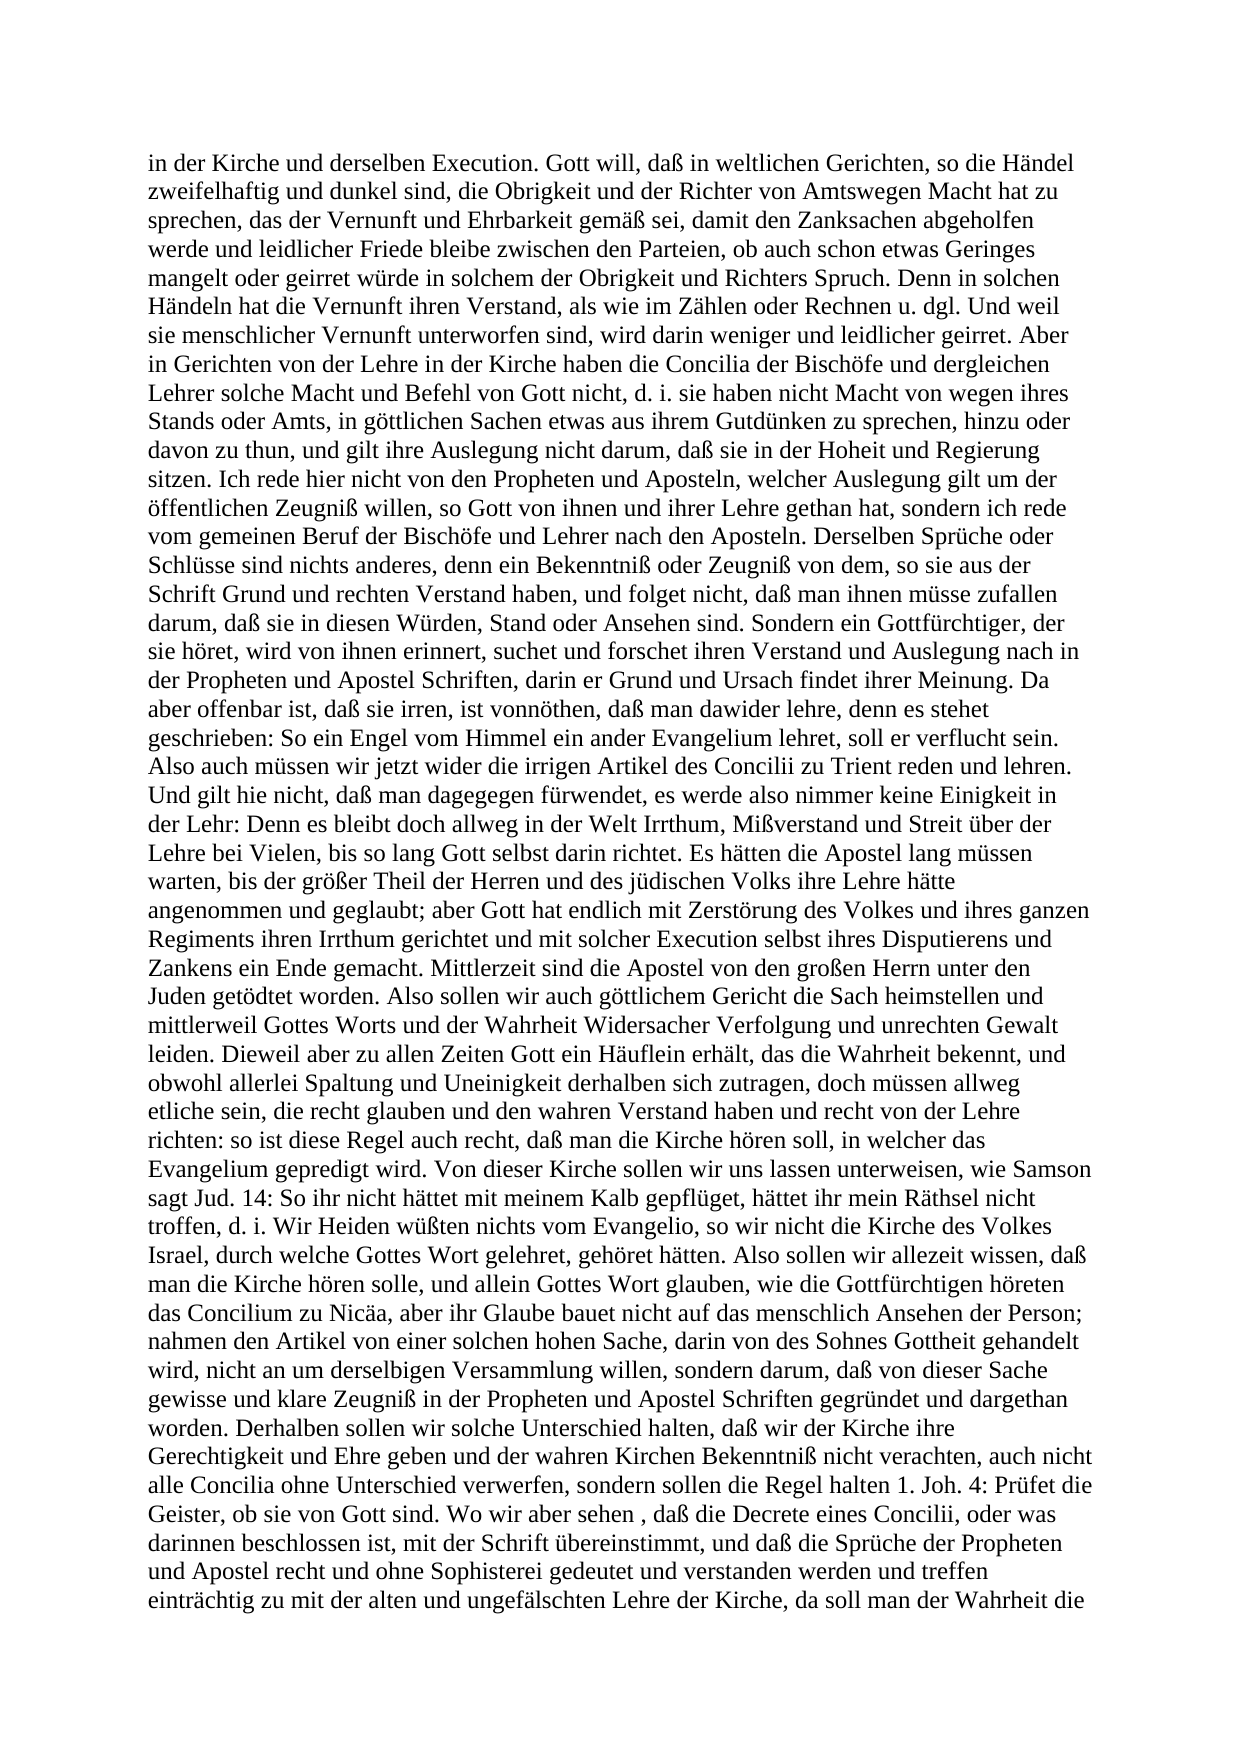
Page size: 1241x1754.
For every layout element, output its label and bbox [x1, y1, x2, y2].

text [148, 148, 1093, 1614]
